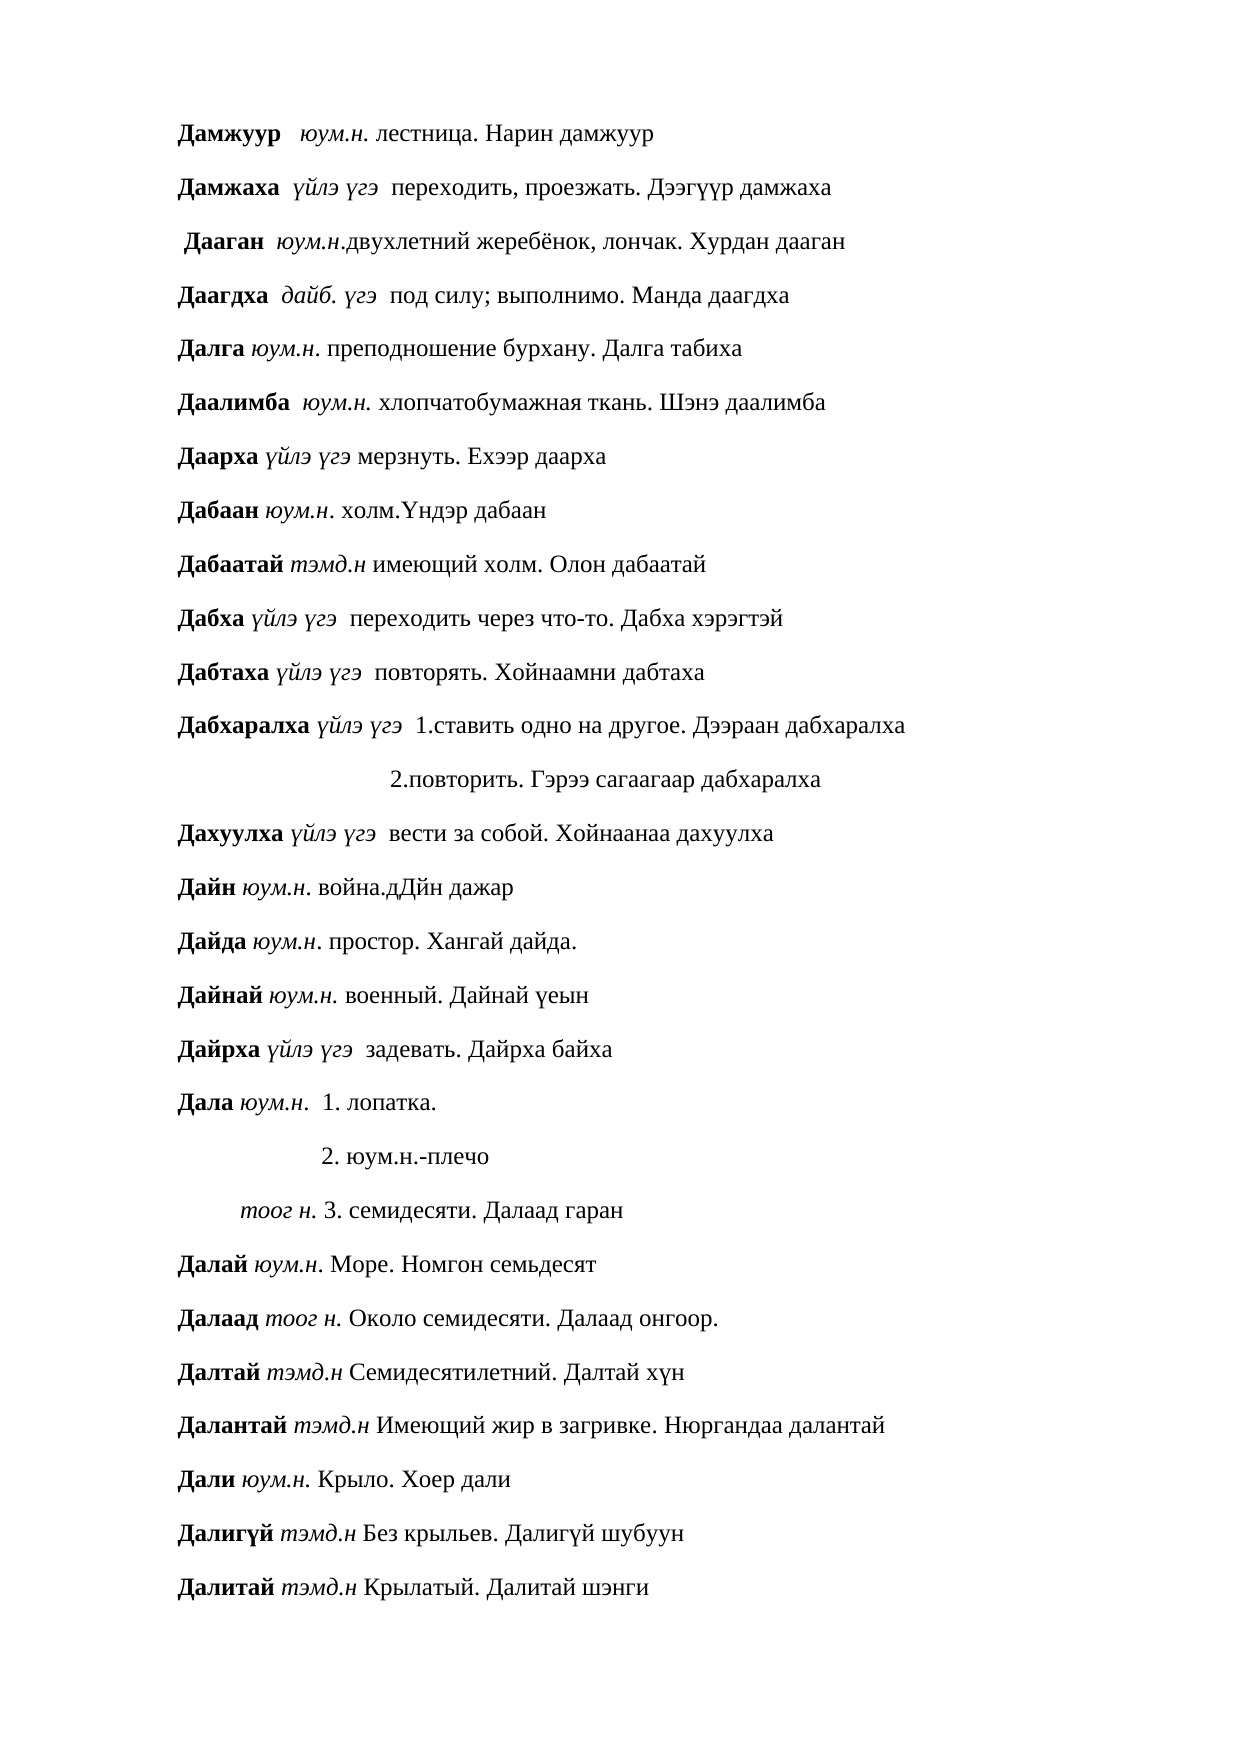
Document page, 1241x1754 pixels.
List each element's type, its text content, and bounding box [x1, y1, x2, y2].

text Дабха үйлэ үгэ переходить через что-то. Дабха хэрэгтэй [177, 603, 1152, 632]
text Далитай тэмд.н Крылатый. Далитай шэнги [177, 1572, 1152, 1601]
text Дахуулха үйлэ үгэ вести за собой. Хойнаанаа дахуулха [177, 818, 1152, 847]
text 2.повторить. Гэрээ сагаагаар дабхаралха [177, 764, 1152, 793]
text Дайнай юум.н. военный. Дайнай үеын [177, 980, 1152, 1008]
text Даалимба юум.н. хлопчатобумажная ткань. Шэнэ даалимба [177, 387, 1152, 416]
text Далга юум.н. преподношение бурхану. Далга табиха [177, 333, 1152, 362]
text Далаад тоог н. Около семидесяти. Далаад онгоор. [177, 1303, 1152, 1332]
text Далтай тэмд.н Семидесятилетний. Далтай хүн [177, 1357, 1152, 1386]
text Дааган юум.н.двухлетний жеребёнок, лончак. Хурдан дааган [177, 226, 1152, 254]
text Даарха үйлэ үгэ мерзнуть. Ехээр даарха [177, 441, 1152, 470]
text 2. юум.н.-плечо [177, 1141, 1152, 1170]
text Дайрха үйлэ үгэ задевать. Дайрха байха [177, 1034, 1152, 1062]
text тоог н. 3. семидесяти. Далаад гаран [177, 1195, 1152, 1224]
text Дамжаха үйлэ үгэ переходить, проезжать. Дээгүүр дамжаха [177, 172, 1152, 201]
text Дайда юум.н. простор. Хангай дайда. [177, 926, 1152, 955]
text Дала юум.н. 1. лопатка. [177, 1087, 1152, 1116]
text Дабхаралха үйлэ үгэ 1.ставить одно на другое. Дээраан дабхаралха [177, 711, 1152, 739]
text Дайн юум.н. война.дДйн дажар [177, 872, 1152, 901]
text Дамжуур юум.н. лестница. Нарин дамжуур [177, 118, 1152, 147]
text Даагдха дайб. үгэ под силу; выполнимо. Манда даагдха [177, 280, 1152, 308]
text Далантай тэмд.н Имеющий жир в загривке. Нюргандаа далантай [177, 1411, 1152, 1439]
text Дабаан юум.н. холм.Үндэр дабаан [177, 495, 1152, 524]
text Далай юум.н. Море. Номгон семьдесят [177, 1249, 1152, 1278]
text Дали юум.н. Крыло. Хоер дали [177, 1464, 1152, 1493]
text Дабтаха үйлэ үгэ повторять. Хойнаамни дабтаха [177, 657, 1152, 685]
text Далигүй тэмд.н Без крыльев. Далигүй шубуун [177, 1518, 1152, 1547]
text Дабаатай тэмд.н имеющий холм. Олон дабаатай [177, 549, 1152, 578]
